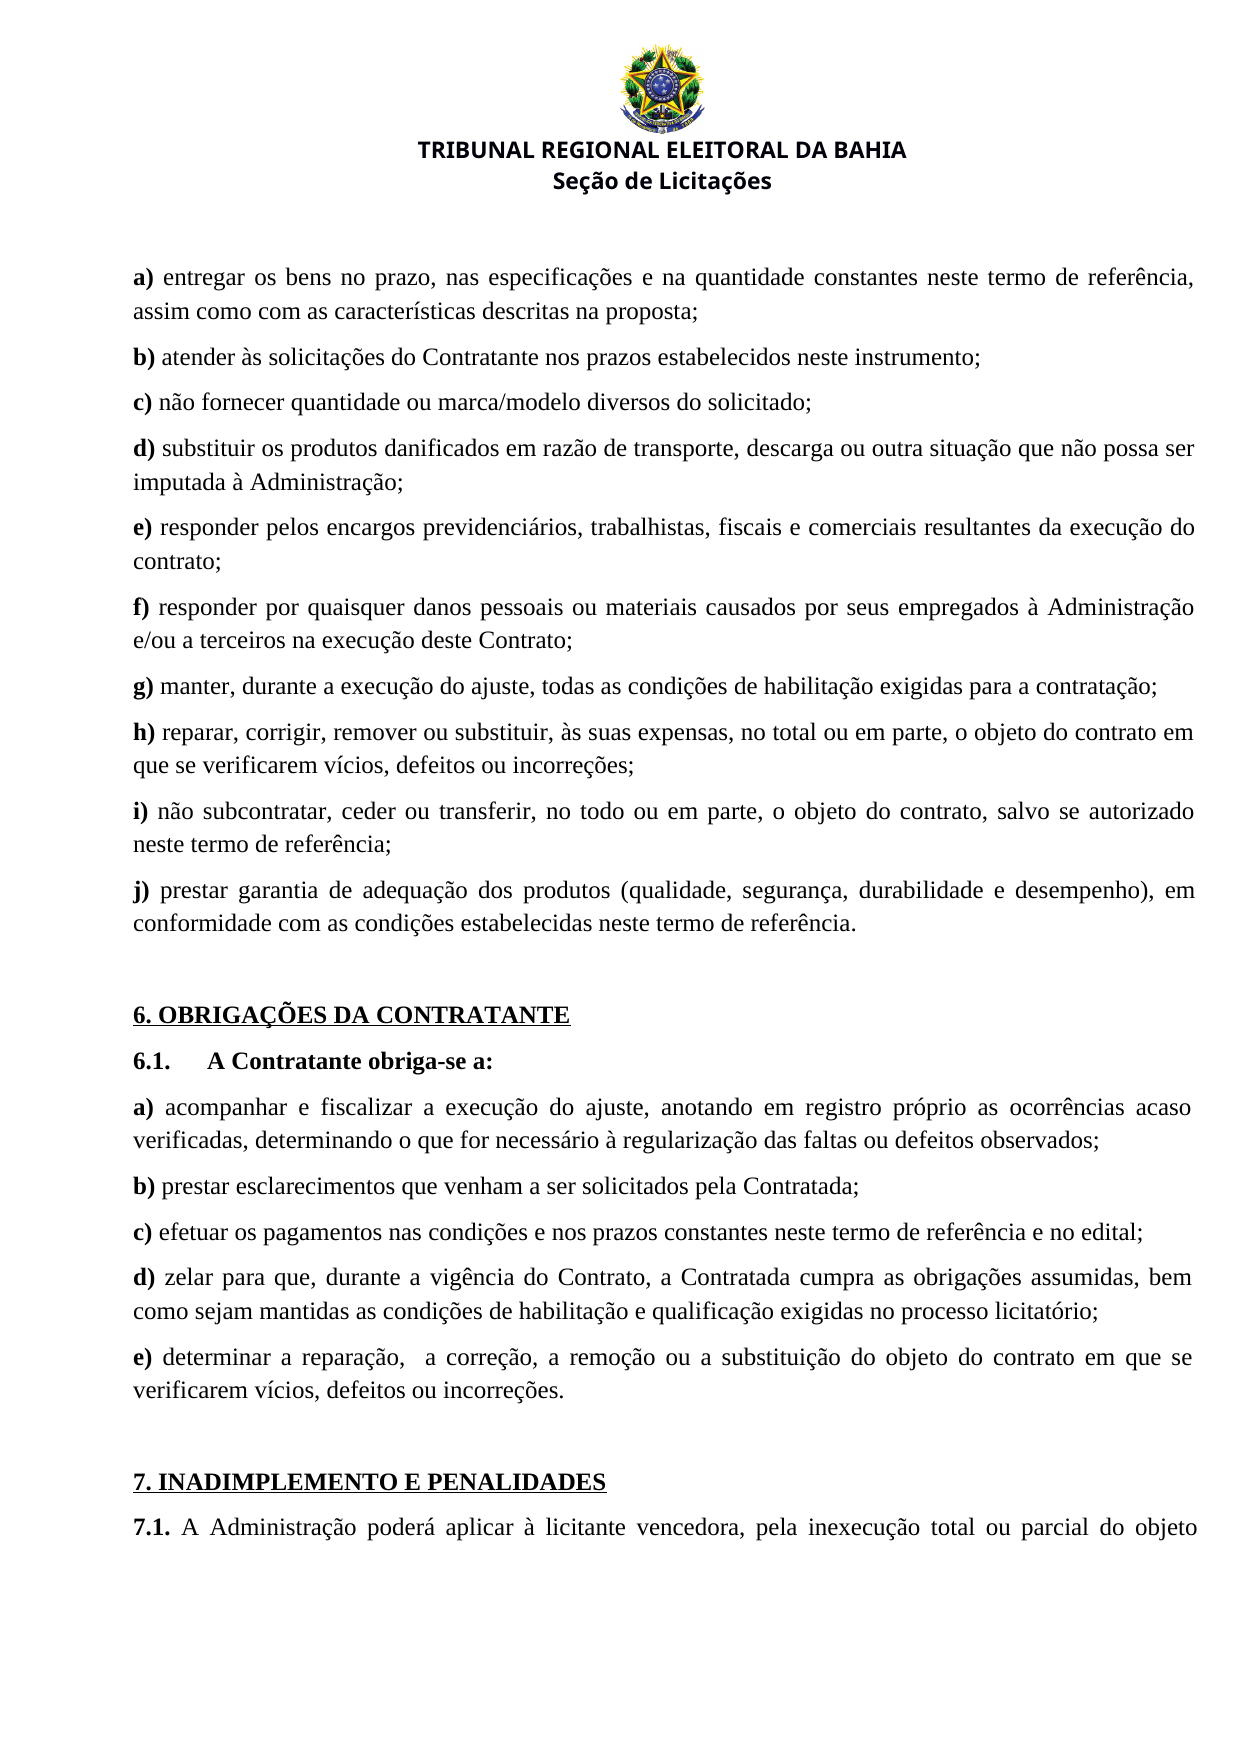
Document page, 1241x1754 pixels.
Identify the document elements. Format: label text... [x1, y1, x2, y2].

text 6.1. A Contratante obriga-se a: [133, 1042, 1193, 1076]
text e) responder pelos encargos previdenciários, trabalhistas, fiscais e comerciais resultantes da execução do contrato; [133, 509, 1196, 576]
text j) prestar garantia de adequação dos produtos (qualidade, segurança, durabilidade e desempenho), em conformidade com as condições estabelecidas neste termo de referência. [133, 872, 1196, 938]
text d) zelar para que, durante a vigência do Contrato, a Contratada cumpra as obrigações assumidas, bem como sejam mantidas as condições de habilitação e qualificação exigidas no processo licitatório; [133, 1259, 1193, 1326]
text 7. INADIMPLEMENTO E PENALIDADES [133, 1463, 1166, 1497]
text b) prestar esclarecimentos que venham a ser solicitados pela Contratada; [133, 1167, 1193, 1201]
text e) determinar a reparação, a correção, a remoção ou a substituição do objeto do contrato em que se verificarem vícios, defeitos ou incorreções. [133, 1338, 1193, 1405]
text d) substituir os produtos danificados em razão de transporte, descarga ou outra situação que não possa ser imputada à Administração; [133, 430, 1196, 497]
text 6. OBRIGAÇÕES DA CONTRATANTE [133, 997, 1166, 1030]
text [133, 1509, 1199, 1542]
text b) atender às solicitações do Contratante nos prazos estabelecidos neste instrumento; [133, 338, 1196, 372]
text i) não subcontratar, ceder ou transferir, no todo ou em parte, o objeto do contrato, salvo se autorizado neste termo de referência; [133, 792, 1196, 859]
text a) acompanhar e fiscalizar a execução do ajuste, anotando em registro próprio as ocorrências acaso verificadas, determinando o que for necessário à regularização das faltas ou defeitos observados; [133, 1088, 1193, 1155]
text a) entregar os bens no prazo, nas especificações e na quantidade constantes neste termo de referência, assim como com as características descritas na proposta; [133, 259, 1196, 326]
text h) reparar, corrigir, remover ou substituir, às suas expensas, no total ou em parte, o objeto do contrato em que se verificarem vícios, defeitos ou incorreções; [133, 713, 1196, 780]
text c) efetuar os pagamentos nas condições e nos prazos constantes neste termo de referência e no edital; [133, 1213, 1193, 1247]
text c) não fornecer quantidade ou marca/modelo diversos do solicitado; [133, 384, 1196, 417]
text f) responder por quaisquer danos pessoais ou materiais causados por seus empregados à Administração e/ou a terceiros na execução deste Contrato; [133, 588, 1196, 655]
text g) manter, durante a execução do ajuste, todas as condições de habilitação exigidas para a contratação; [133, 667, 1196, 701]
